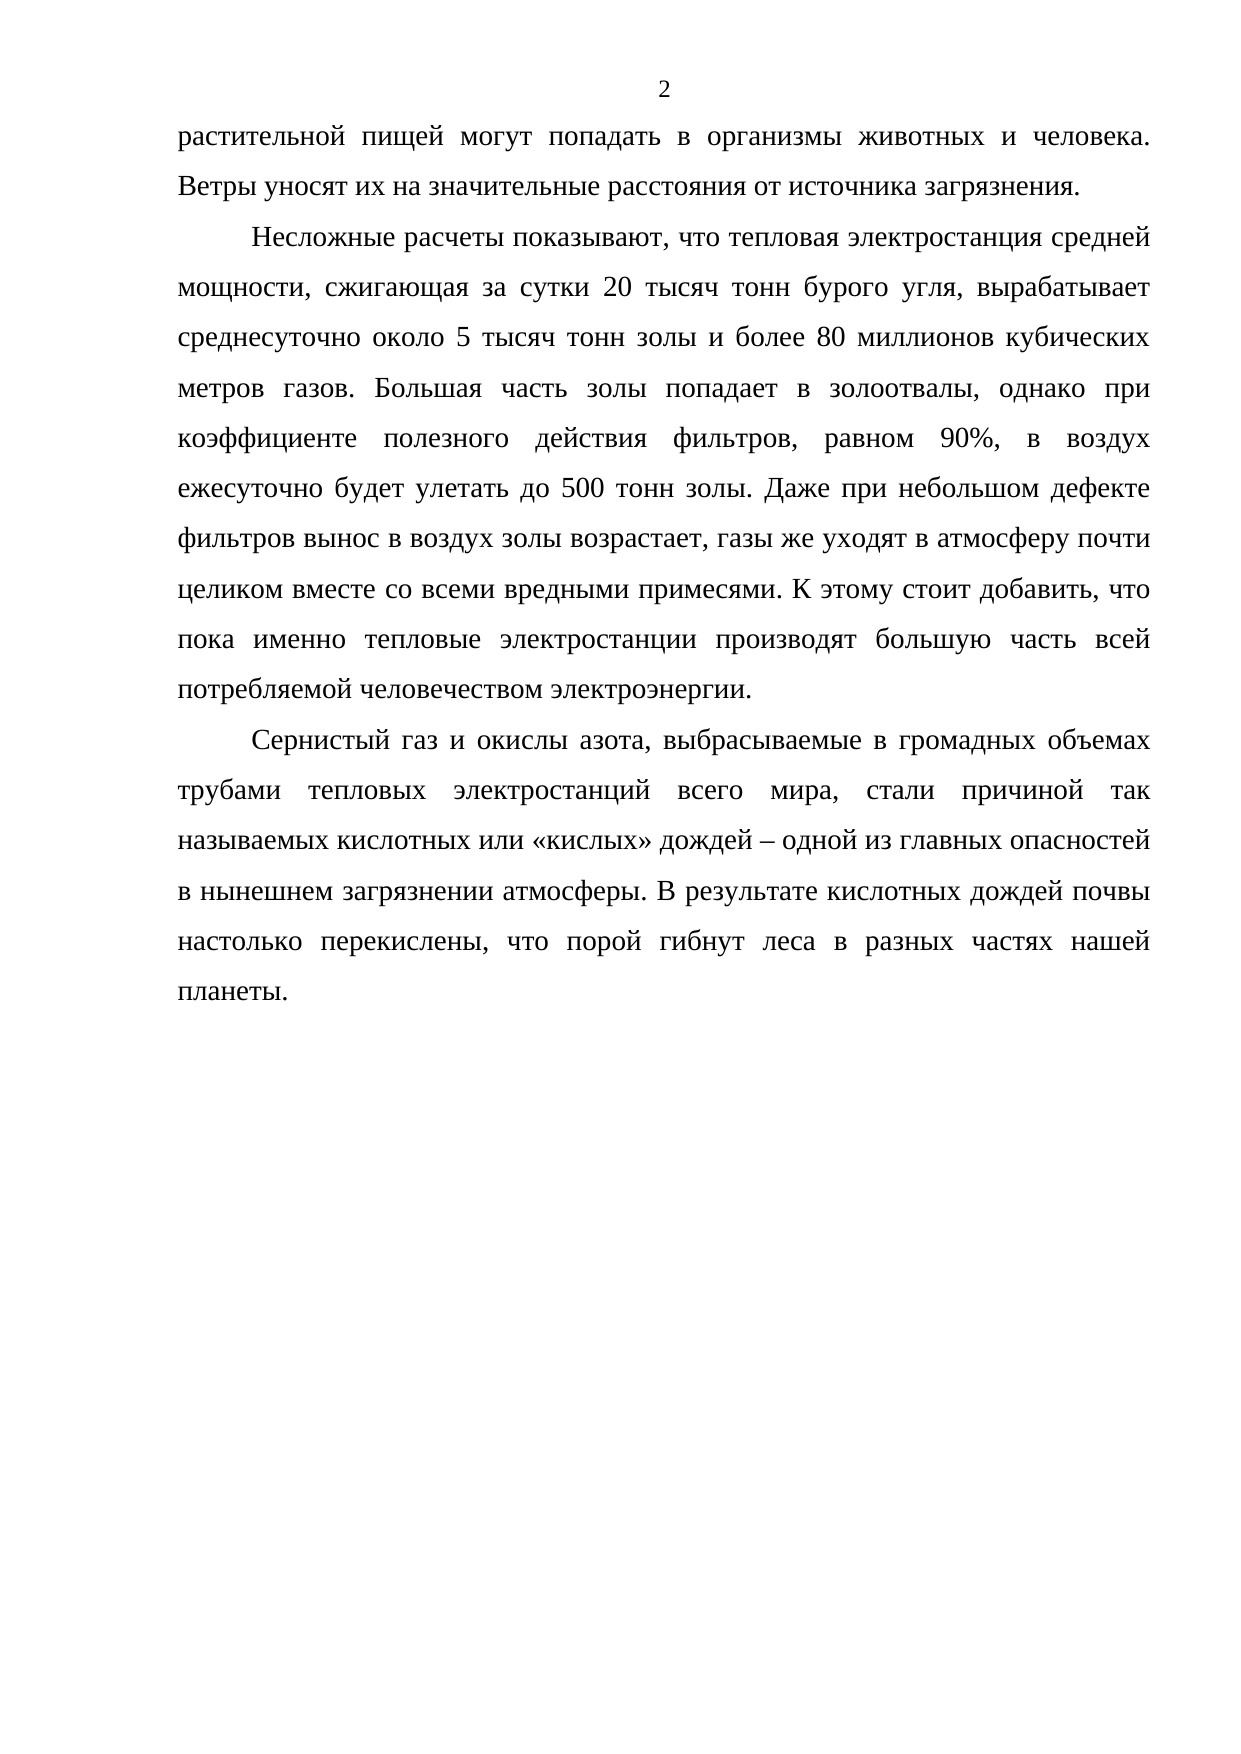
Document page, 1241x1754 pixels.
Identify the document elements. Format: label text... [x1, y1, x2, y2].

text Несложные расчеты показывают, что тепловая электростанция средней мощности, сжигающая за сутки 20 тысяч тонн бурого угля, вырабатывает среднесуточно около 5 тысяч тонн золы и более 80 миллионов кубических метров газов. Большая часть золы попадает в золоотвалы, однако при коэффициенте полезного действия фильтров, равном 90%, в воздух ежесуточно будет улетать до 500 тонн золы. Даже при небольшом дефекте фильтров вынос в воздух золы возрастает, газы же уходят в атмосферу почти целиком вместе со всеми вредными примесями. К этому стоит добавить, что пока именно тепловые электростанции производят большую часть всей потребляемой человечеством электроэнергии. [177, 219, 1152, 705]
text Сернистый газ и окислы азота, выбрасываемые в громадных объемах трубами тепловых электростанций всего мира, стали причиной так называемых кислотных или «кислых» дождей – одной из главных опасностей в нынешнем загрязнении атмосферы. В результате кислотных дождей почвы настолько перекислены, что порой гибнут леса в разных частях нашей планеты. [177, 722, 1152, 1007]
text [177, 118, 1152, 202]
